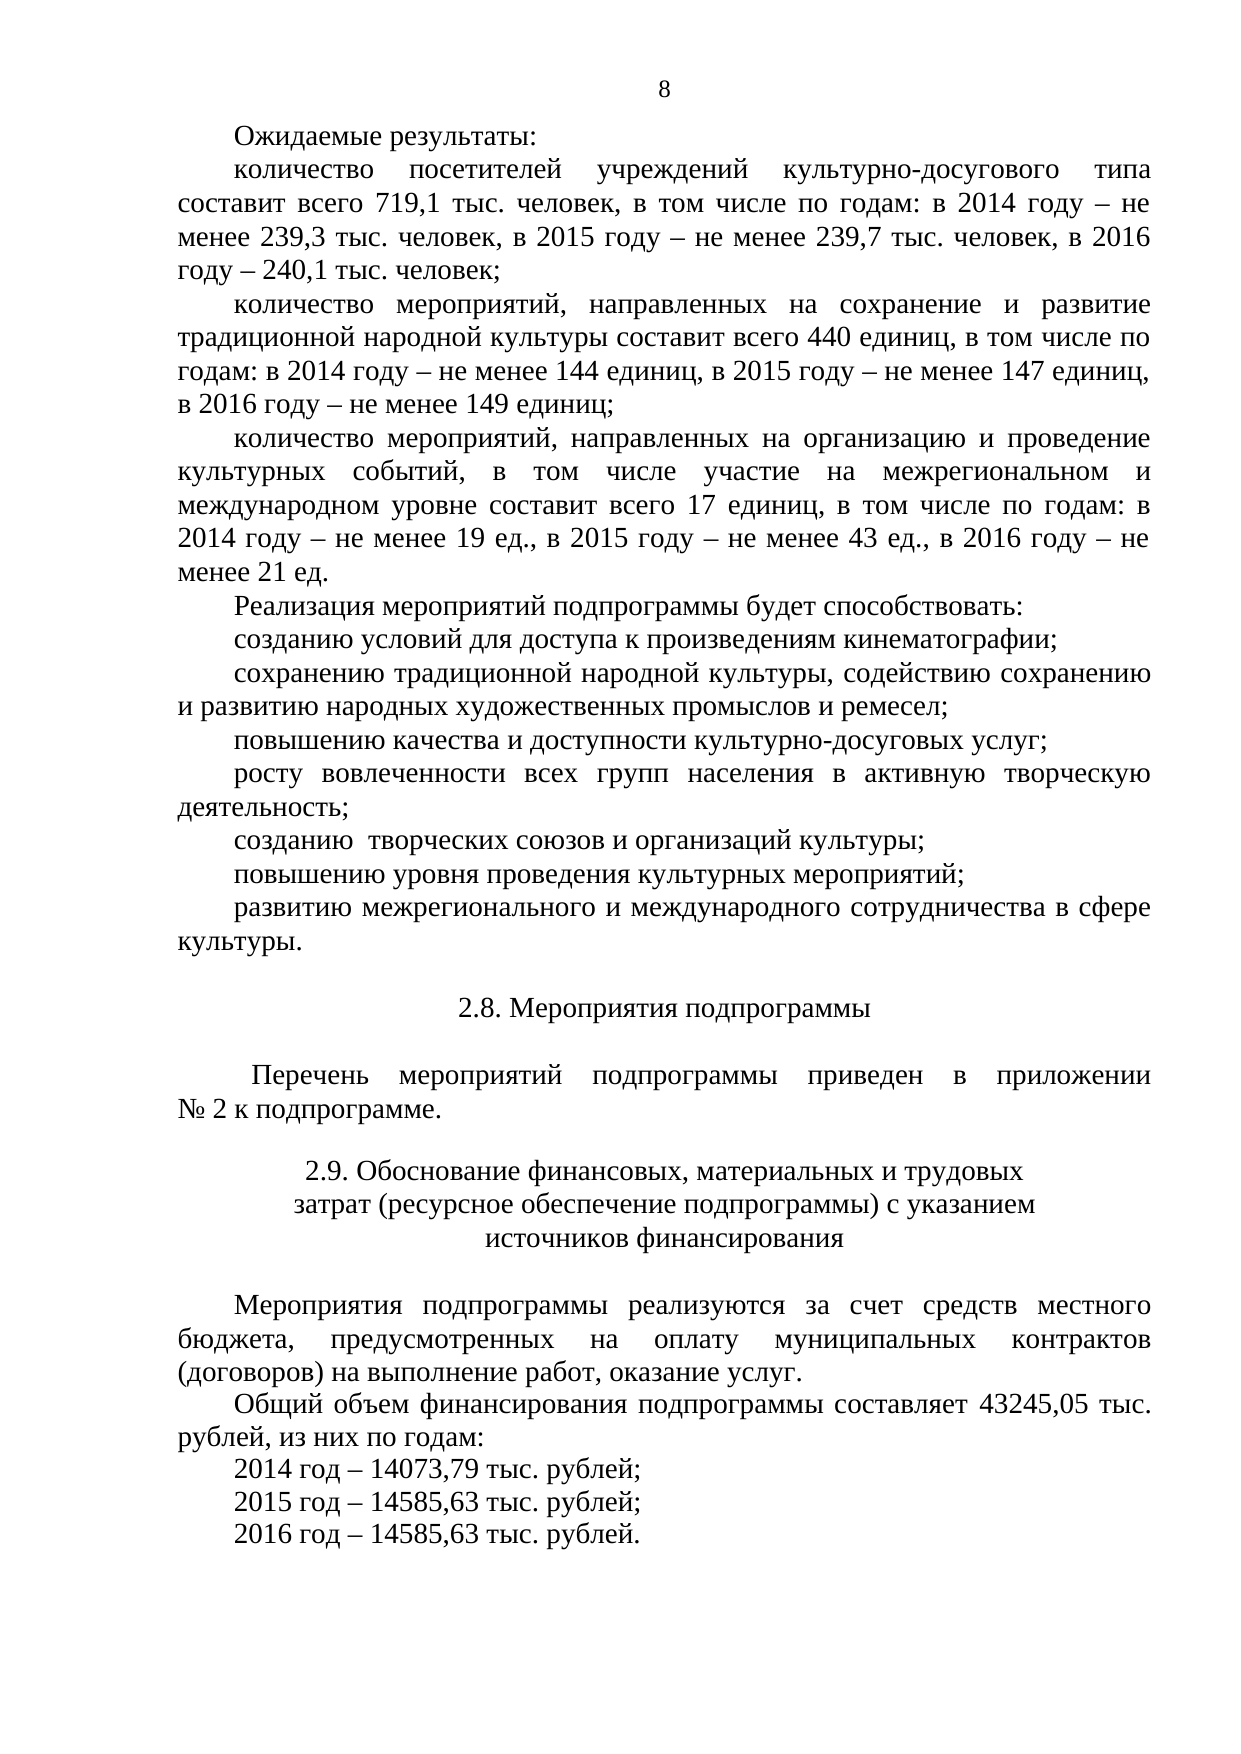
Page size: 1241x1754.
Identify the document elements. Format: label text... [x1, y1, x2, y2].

text Общий объем финансирования подпрограммы составляет 43245,05 тыс. рублей, из них по годам: [177, 1388, 1152, 1453]
text Ожидаемые результаты: [177, 118, 1152, 152]
text Реализация мероприятий подпрограммы будет способствовать: [177, 588, 1152, 621]
text количество мероприятий, направленных на сохранение и развитие традиционной народной культуры составит всего 440 единиц, в том числе по годам: в 2014 году – не менее 144 единиц, в 2015 году – не менее 147 единиц, в 2016 году – не менее 149 единиц; [177, 286, 1152, 420]
text 2.9. Обоснование финансовых, материальных и трудовых [177, 1153, 1152, 1187]
text сохранению традиционной народной культуры, содействию сохранению и развитию народных художественных промыслов и ремесел; [177, 655, 1152, 722]
text количество посетителей учреждений культурно-досугового типа составит всего 719,1 тыс. человек, в том числе по годам: в 2014 году – не менее 239,3 тыс. человек, в 2015 году – не менее 239,7 тыс. человек, в 2016 году – 240,1 тыс. человек; [177, 152, 1152, 286]
text затрат (ресурсное обеспечение подпрограммы) с указанием [177, 1187, 1152, 1220]
text повышению качества и доступности культурно-досуговых услуг; [177, 722, 1152, 755]
text 2.8. Мероприятия подпрограммы [177, 990, 1152, 1024]
text Мероприятия подпрограммы реализуются за счет средств местного бюджета, предусмотренных на оплату муниципальных контрактов (договоров) на выполнение работ, оказание услуг. [177, 1287, 1152, 1388]
text созданию условий для доступа к произведениям кинематографии; [177, 621, 1152, 655]
text источников финансирования [177, 1220, 1152, 1254]
text 2015 год – 14585,63 тыс. рублей; [177, 1486, 1152, 1518]
text количество мероприятий, направленных на организацию и проведение культурных событий, в том числе участие на межрегиональном и международном уровне составит всего 17 единиц, в том числе по годам: в 2014 году – не менее 19 ед., в 2015 году – не менее 43 ед., в 2016 году – не менее 21 ед. [177, 420, 1152, 588]
text Перечень мероприятий подпрограммы приведен в приложении № 2 к подпрограмме. [177, 1057, 1152, 1124]
text созданию творческих союзов и организаций культуры; [177, 822, 1152, 856]
text 2016 год – 14585,63 тыс. рублей. [177, 1518, 1152, 1551]
text 2014 год – 14073,79 тыс. рублей; [177, 1453, 1152, 1486]
text развитию межрегионального и международного сотрудничества в сфере культуры. [177, 889, 1152, 957]
text росту вовлеченности всех групп населения в активную творческую деятельность; [177, 755, 1152, 822]
text повышению уровня проведения культурных мероприятий; [177, 856, 1152, 889]
